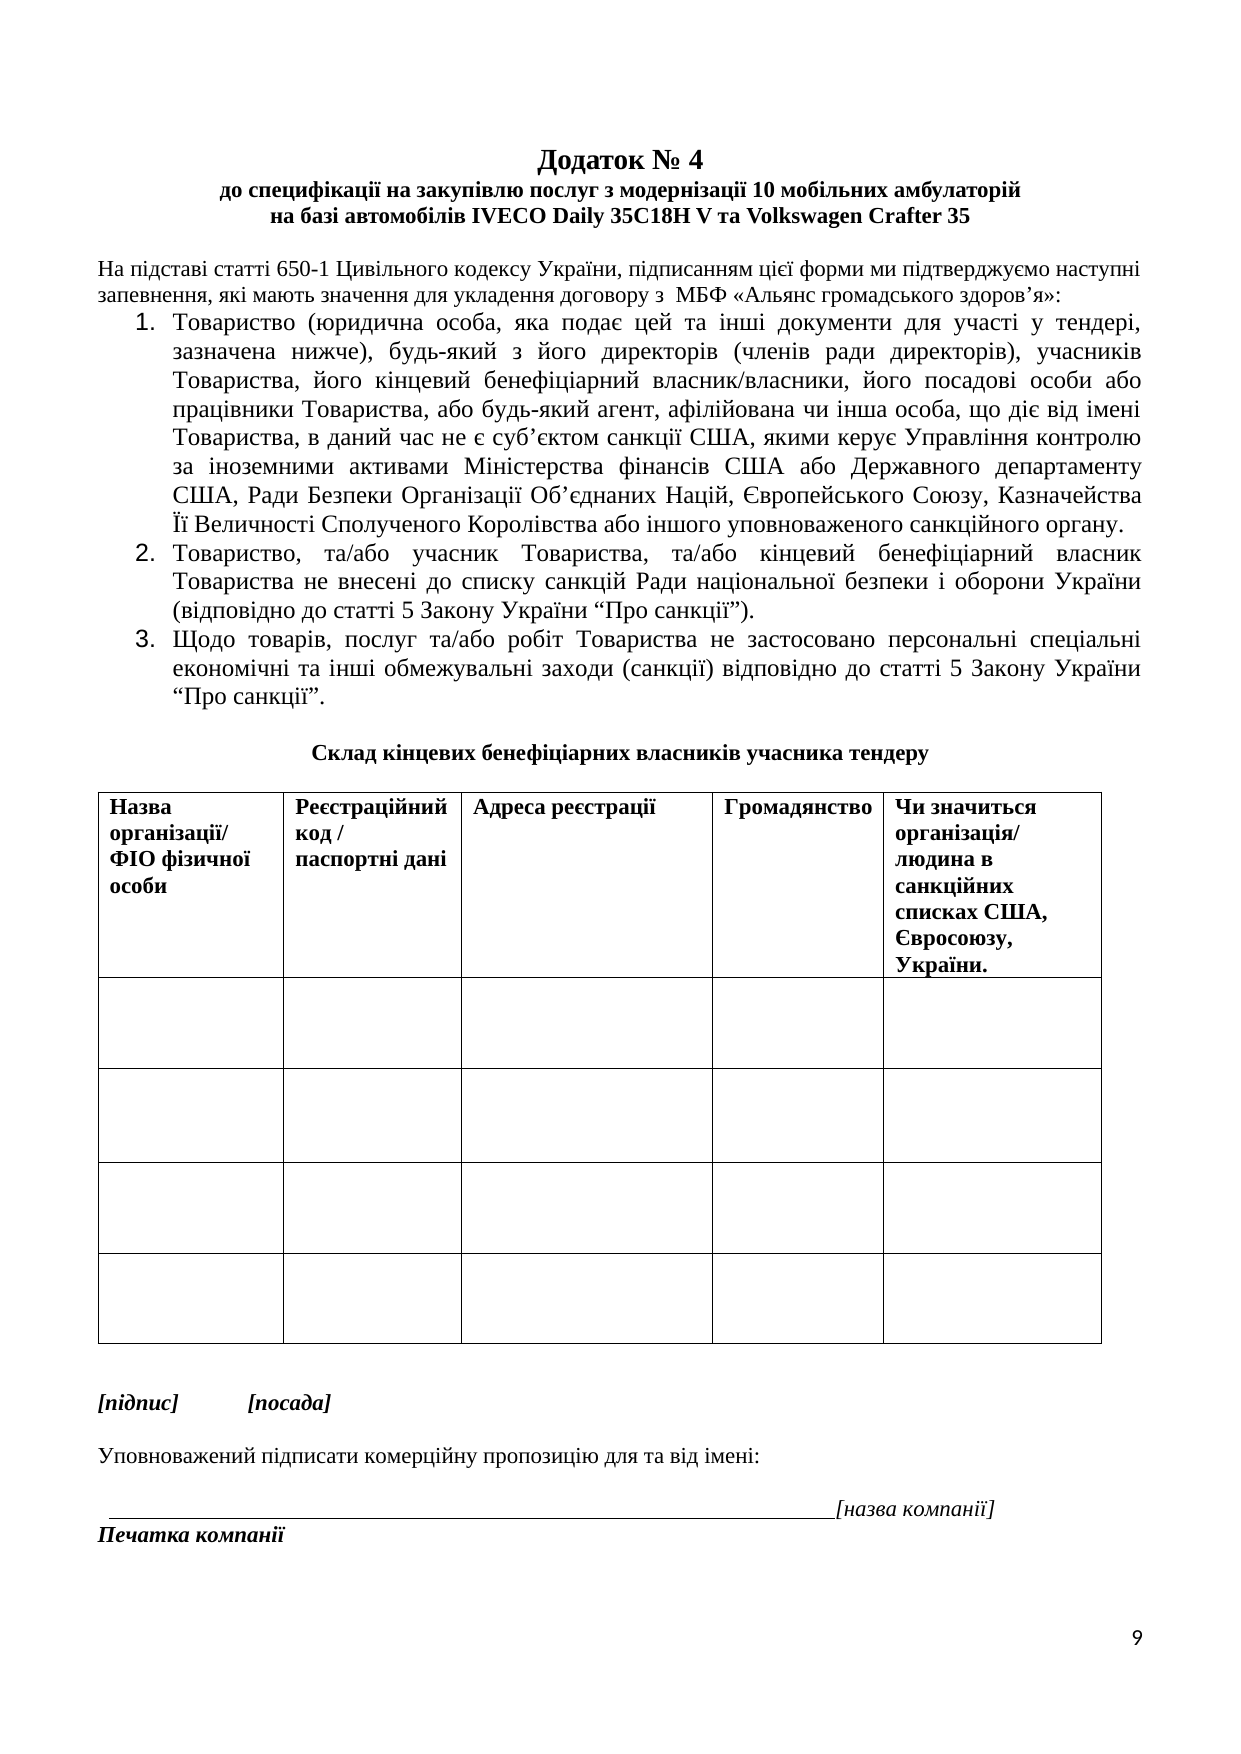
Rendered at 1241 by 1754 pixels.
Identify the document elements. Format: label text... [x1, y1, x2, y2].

table_cell [99, 1254, 283, 1343]
subtitle Додаток № 4 [97, 142, 1143, 176]
table_cell [462, 1163, 712, 1253]
table_cell [884, 1069, 1101, 1162]
subtitle Печатка компанії [97, 1521, 1143, 1548]
list Товариство, та/або учасник Товариства, та/або кінцевий бенефіціарний власник Товариства не внесені до списку санкцій Ради національної безпеки і оборони України (відповідно до статті 5 Закону України “Про санкції”). [135, 537, 1143, 624]
table_cell [284, 1163, 461, 1253]
table_cell [713, 1254, 883, 1343]
table_cell [284, 1254, 461, 1343]
list Щодо товарів, послуг та/або робіт Товариства не застосовано персональні спеціальні економічні та інші обмежувальні заходи (санкції) відповідно до статті 5 Закону України “Про санкції”. [135, 624, 1143, 710]
table_cell [884, 1163, 1101, 1253]
table_header Реєстраційний код / паспортні дані [284, 793, 461, 977]
list Товариство (юридична особа, яка подає цей та інші документи для участі у тендері, зазначена нижче), будь-який з його директорів (членів ради директорів), учасників Товариства, його кінцевий бенефіціарний власник/власники, його посадові особи або працівники Товариства, або будь-який агент, афілійована чи інша особа, що діє від імені Товариства, в даний час не є суб’єктом санкції США, якими керує Управління контролю за іноземними активами Міністерства фінансів США або Державного департаменту США, Ради Безпеки Організації Об’єднаних Націй, Європейського Союзу, Казначейства Її Величності Сполученого Королівства або іншого уповноваженого санкційного органу. [135, 307, 1143, 537]
table_cell [462, 1254, 712, 1343]
subtitle [підпис] [посада] [97, 1389, 1143, 1416]
table_cell [462, 1069, 712, 1162]
table_cell [284, 1069, 461, 1162]
table_cell [713, 1069, 883, 1162]
text Уповноважений підписати комерційну пропозицію для та від імені: [97, 1442, 1143, 1468]
subtitle на базі автомобілів IVECO Daily 35C18H V та Volkswagen Crafter 35 [97, 202, 1143, 228]
table_cell [884, 1254, 1101, 1343]
table_header Назва організації/ ФІО фізичної особи [99, 793, 283, 977]
table_header Громадянство [713, 793, 883, 977]
subtitle до специфікації на закупівлю послуг з модернізації 10 мобільних амбулаторій [97, 176, 1143, 202]
table_header Чи значиться організація/ людина в санкційних списках США, Євросоюзу, України. [884, 793, 1101, 977]
table_cell [462, 978, 712, 1068]
text [назва компанії] [97, 1495, 1143, 1521]
text На підставі статті 650-1 Цивільного кодексу України, підписанням цієї форми ми підтверджуємо наступні запевнення, які мають значення для укладення договору з МБФ «Альянс громадського здоров’я»: [97, 255, 1143, 307]
table_cell [99, 1163, 283, 1253]
table_cell [99, 1069, 283, 1162]
subtitle Склад кінцевих бенефіціарних власників учасника тендеру [97, 739, 1143, 765]
table_cell [284, 978, 461, 1068]
table_header Адреса реєстрації [462, 793, 712, 977]
table_cell [713, 978, 883, 1068]
table_cell [884, 978, 1101, 1068]
table_cell [713, 1163, 883, 1253]
table_cell [99, 978, 283, 1068]
